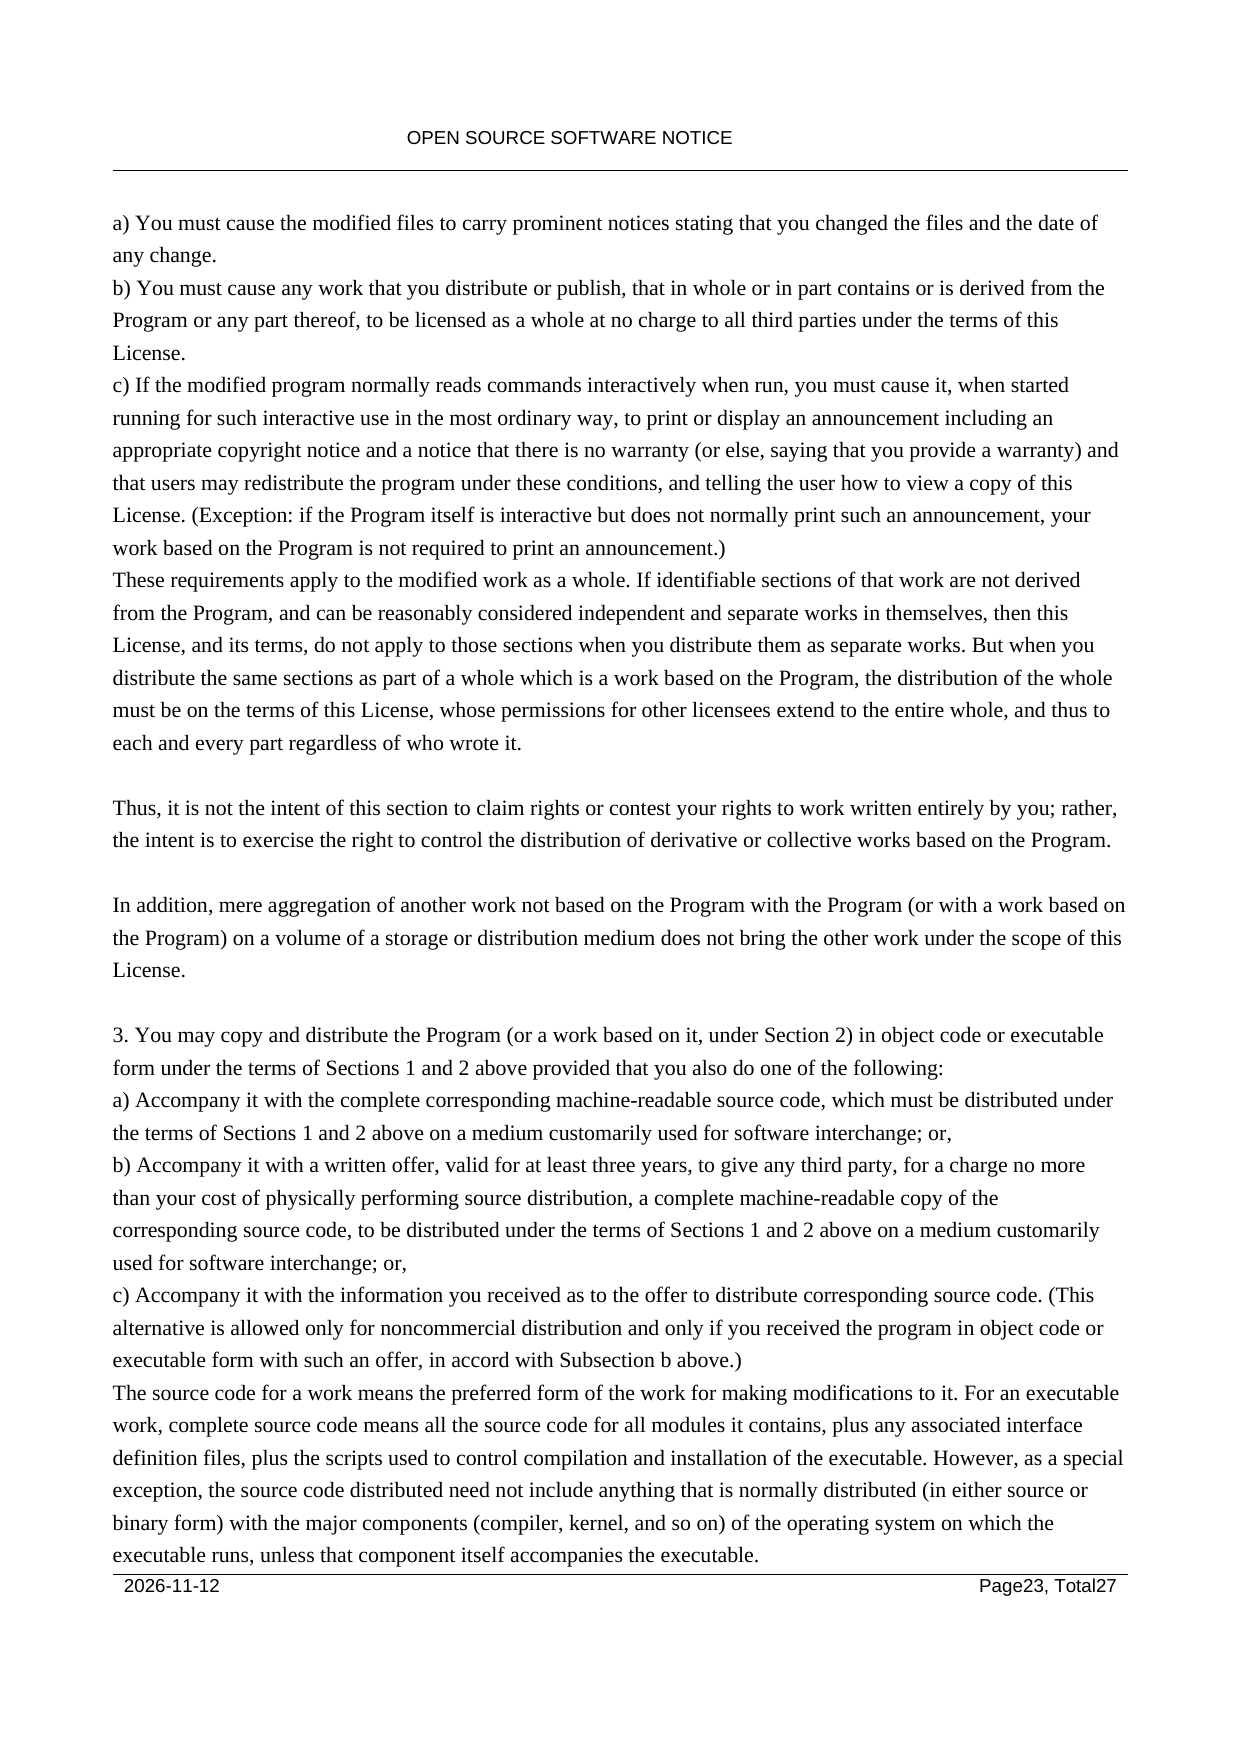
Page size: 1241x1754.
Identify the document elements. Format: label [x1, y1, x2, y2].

text [112, 206, 1128, 1571]
